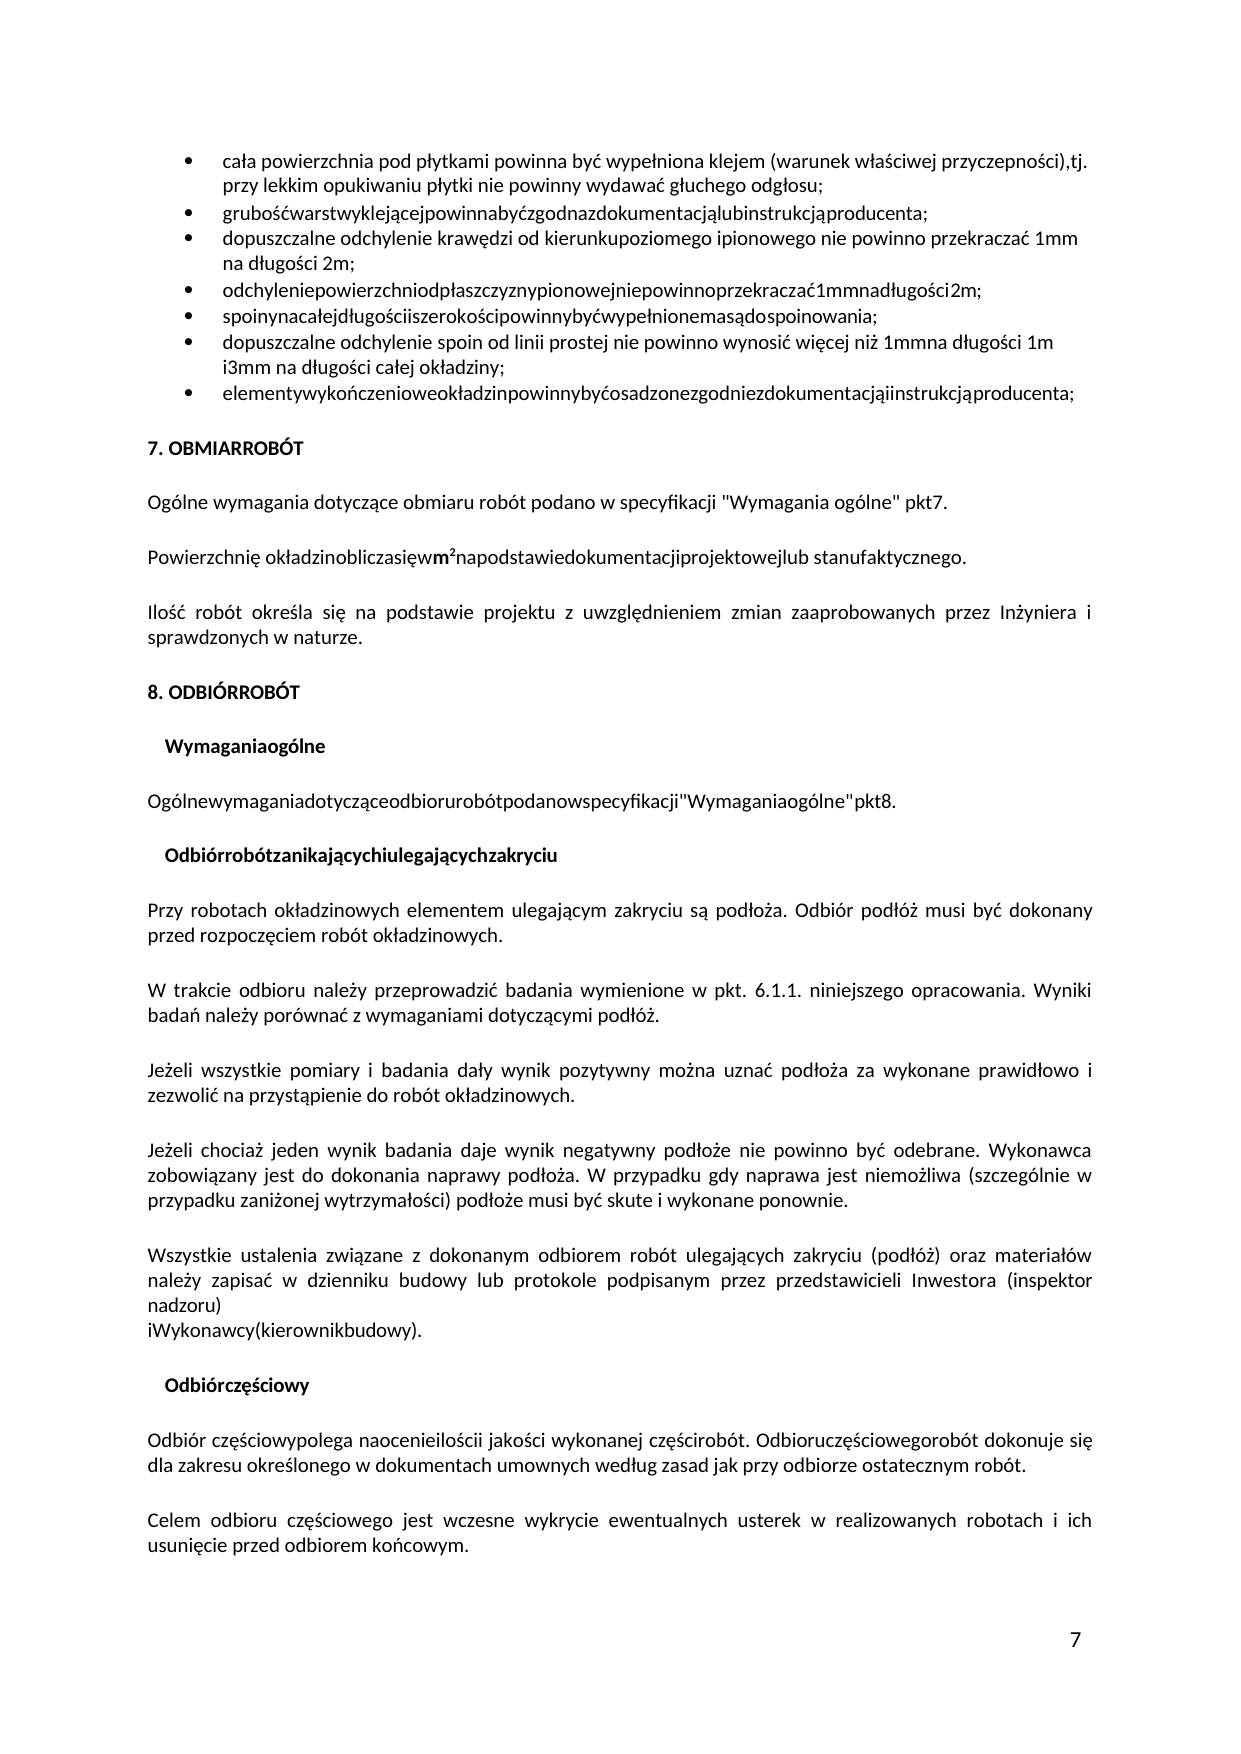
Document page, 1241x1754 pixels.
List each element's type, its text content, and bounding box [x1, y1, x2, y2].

list OBMIARROBÓT [147, 435, 1157, 461]
text Jeżeli wszystkie pomiary i badania dały wynik pozytywny można uznać podłoża za wykonane prawidłowo i zezwolić na przystąpienie do robót okładzinowych. [147, 1058, 1094, 1108]
list dopuszczalne odchylenie krawędzi od kierunkupoziomego ipionowego nie powinno przekraczać 1mm na długości 2m; [185, 226, 1094, 276]
text Ogólne wymagania dotyczące obmiaru robót podano w specyfikacji "Wymagania ogólne" pkt7. Powierzchnię okładzinobliczasięwm2napodstawiedokumentacjiprojektowejlub stanufaktycznego. [147, 489, 1051, 570]
list Wymaganiaogólne [127, 733, 1157, 759]
text iWykonawcy(kierownikbudowy). [147, 1318, 1157, 1343]
list Odbiórrobótzanikającychiulegającychzakryciu [127, 842, 1157, 868]
text W trakcie odbioru należy przeprowadzić badania wymienione w pkt. 6.1.1. niniejszego opracowania. Wyniki badań należy porównać z wymaganiami dotyczącymi podłóż. [147, 978, 1093, 1028]
list elementywykończenioweokładzinpowinnybyćosadzonezgodniezdokumentacjąiinstrukcjąproducenta; [185, 380, 1094, 405]
text Jeżeli chociaż jeden wynik badania daje wynik negatywny podłoże nie powinno być odebrane. Wykonawca zobowiązany jest do dokonania naprawy podłoża. W przypadku gdy naprawa jest niemożliwa (szczególnie w przypadku zaniżonej wytrzymałości) podłoże musi być skute i wykonane ponownie. [147, 1138, 1094, 1213]
text Celem odbioru częściowego jest wczesne wykrycie ewentualnych usterek w realizowanych robotach i ich usunięcie przed odbiorem końcowym. [147, 1508, 1094, 1557]
list odchyleniepowierzchniodpłaszczyznypionowejniepowinnoprzekraczać1mmnadługości2m; [185, 276, 1157, 303]
text Ilość robót określa się na podstawie projektu z uwzględnieniem zmian zaaprobowanych przez Inżyniera i sprawdzonych w naturze. [147, 599, 1094, 649]
list grubośćwarstwyklejącejpowinnabyćzgodnazdokumentacjąlubinstrukcjąproducenta; [185, 199, 1157, 225]
list cała powierzchnia pod płytkami powinna być wypełniona klejem (warunek właściwej przyczepności),tj. przy lekkim opukiwaniu płytki nie powinny wydawać głuchego odgłosu; [185, 148, 1094, 198]
text Przy robotach okładzinowych elementem ulegającym zakryciu są podłoża. Odbiór podłóż musi być dokonany przed rozpoczęciem robót okładzinowych. [147, 898, 1094, 948]
list spoinynacałejdługościiszerokościpowinnybyćwypełnionemasądospoinowania; [185, 303, 1157, 329]
list ODBIÓRROBÓT [147, 679, 1157, 704]
list Odbiórczęściowy [127, 1373, 1157, 1398]
text Odbiór częściowypolega naocenieilościi jakości wykonanej częścirobót. Odbioruczęściowegorobót dokonuje się dla zakresu określonego w dokumentach umownych według zasad jak przy odbiorze ostatecznym robót. [147, 1428, 1094, 1477]
list dopuszczalne odchylenie spoin od linii prostej nie powinno wynosić więcej niż 1mmna długości 1m i3mm na długości całej okładziny; [185, 329, 1094, 379]
text Wszystkie ustalenia związane z dokonanym odbiorem robót ulegających zakryciu (podłóż) oraz materiałów należy zapisać w dzienniku budowy lub protokole podpisanym przez przedstawicieli Inwestora (inspektor nadzoru) [147, 1243, 1094, 1317]
text Ogólnewymaganiadotycząceodbiorurobótpodanowspecyfikacji"Wymaganiaogólne"pkt8. [147, 788, 1157, 813]
